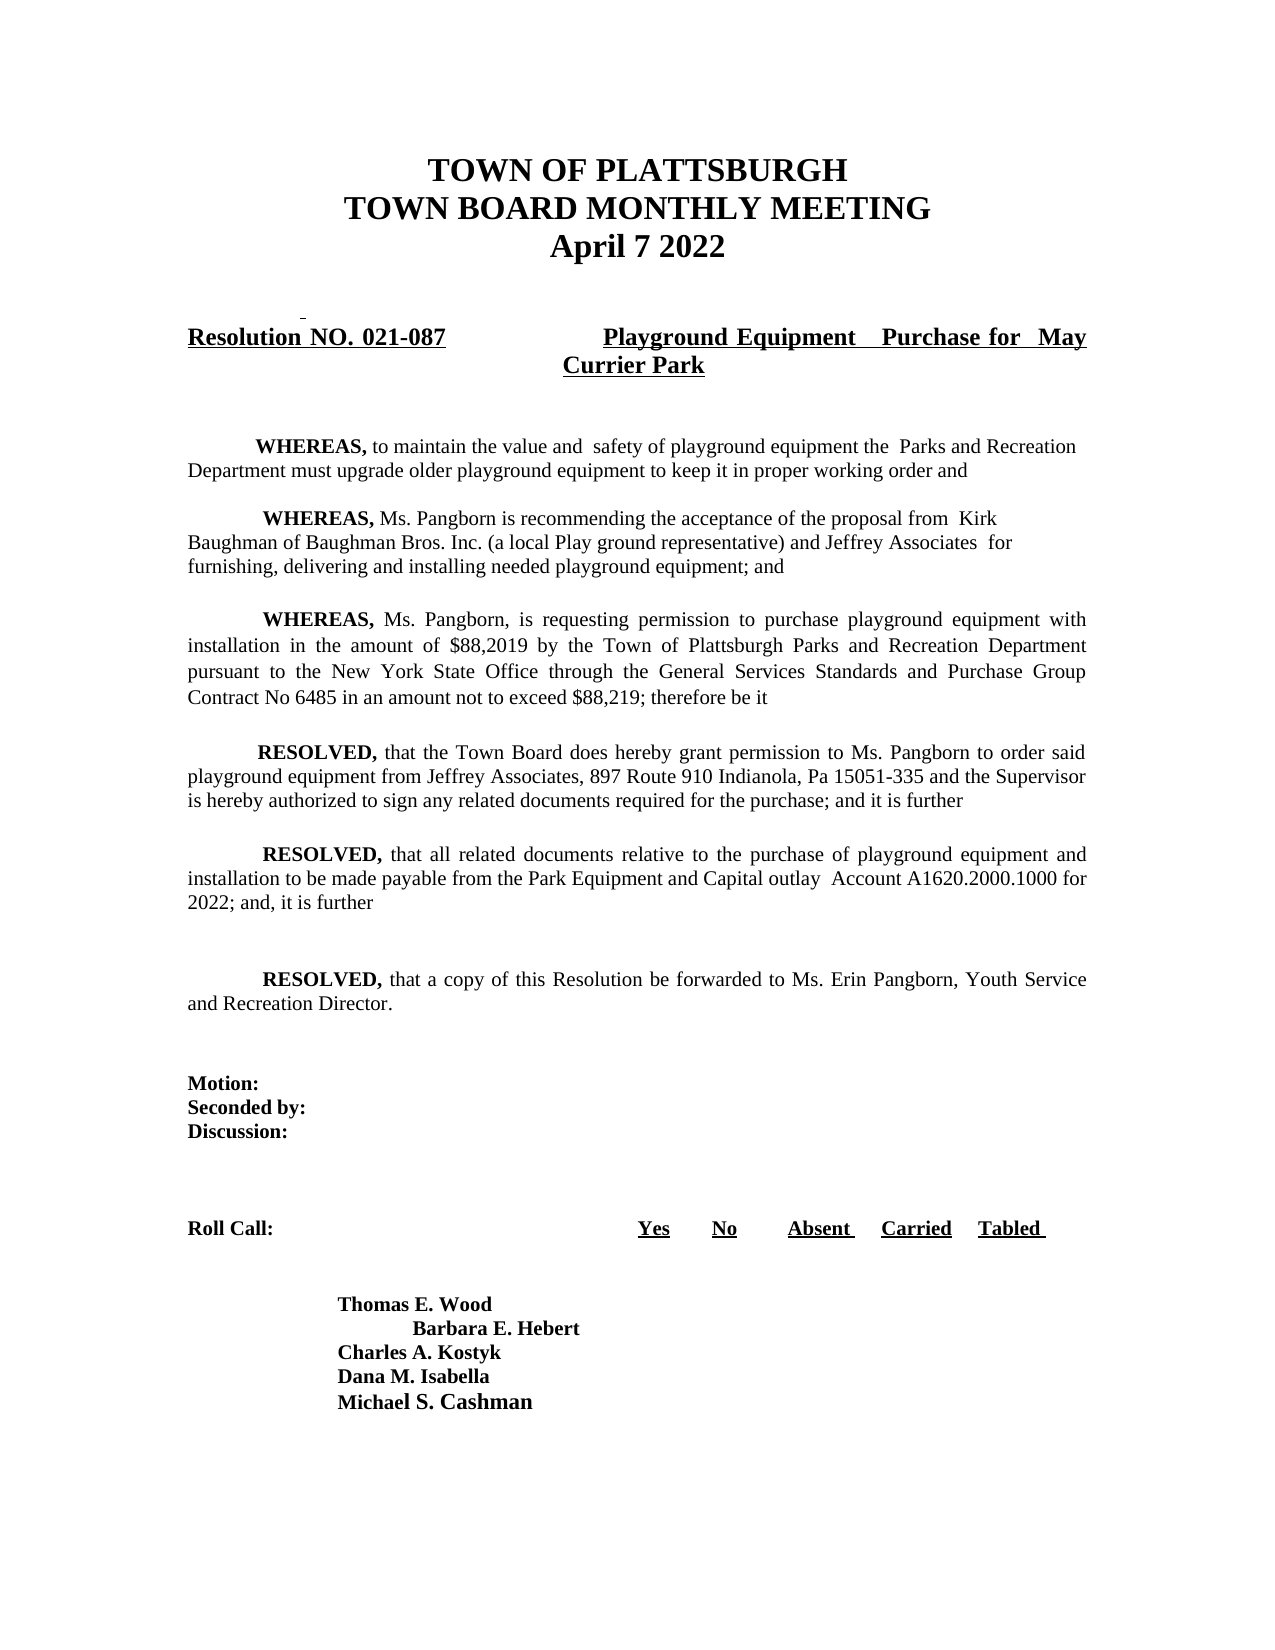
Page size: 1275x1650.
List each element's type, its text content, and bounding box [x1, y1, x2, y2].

text RESOLVED, that all related documents relative to the purchase of playground equipment and installation to be made payable from the Park Equipment and Capital outlay Account A1620.2000.1000 for 2022; and, it is further [187, 841, 1087, 914]
text Charles A. Kostyk [187, 1340, 1087, 1364]
text WHEREAS, Ms. Pangborn is recommending the acceptance of the proposal from Kirk Baughman of Baughman Bros. Inc. (a local Play ground representative) and Jeffrey Associates for furnishing, delivering and installing needed playground equipment; and [187, 506, 1087, 578]
text Dana M. Isabella [187, 1364, 1087, 1388]
text TOWN OF [187, 150, 1087, 188]
text RESOLVED, that a copy of this Resolution be forwarded to Ms. Erin Pangborn, Youth Service and Recreation Director. [187, 967, 1087, 1015]
text Thomas E. Wood Barbara E. Hebert [187, 1292, 1087, 1340]
text Motion: [187, 1071, 1087, 1095]
text Roll Call: Yes No Absent Carried Tabled [187, 1215, 1087, 1239]
text WHEREAS, to maintain the value and safety of playground equipment the Parks and Recreation Department must upgrade older playground equipment to keep it in proper working order and [187, 434, 1087, 482]
text Discussion: [187, 1119, 1087, 1143]
text Michael S. Cashman [187, 1388, 1087, 1414]
text April 7 2022 [187, 227, 1087, 265]
text RESOLVED, that the Town Board does hereby grant permission to Ms. Pangborn to order said playground equipment from Jeffrey Associates, 897 Route 910 Indianola, Pa 15051-335 and the Supervisor is hereby authorized to sign any related documents required for the purchase; and it is further [187, 740, 1087, 812]
text TOWN BOARD MONTHLY MEETING [187, 188, 1087, 227]
text Resolution NO. 021-087 Playground Equipment Purchase for May Currier Park [187, 322, 1087, 379]
text Seconded by: [187, 1095, 1087, 1119]
text WHEREAS, Ms. Pangborn, is requesting permission to purchase playground equipment with installation in the amount of $88,2019 by the Town of Plattsburgh Parks and Recreation Department pursuant to the New York State Office through the General Services Standards and Purchase Group Contract No 6485 in an amount not to exceed $88,219; therefore be it [187, 607, 1087, 709]
